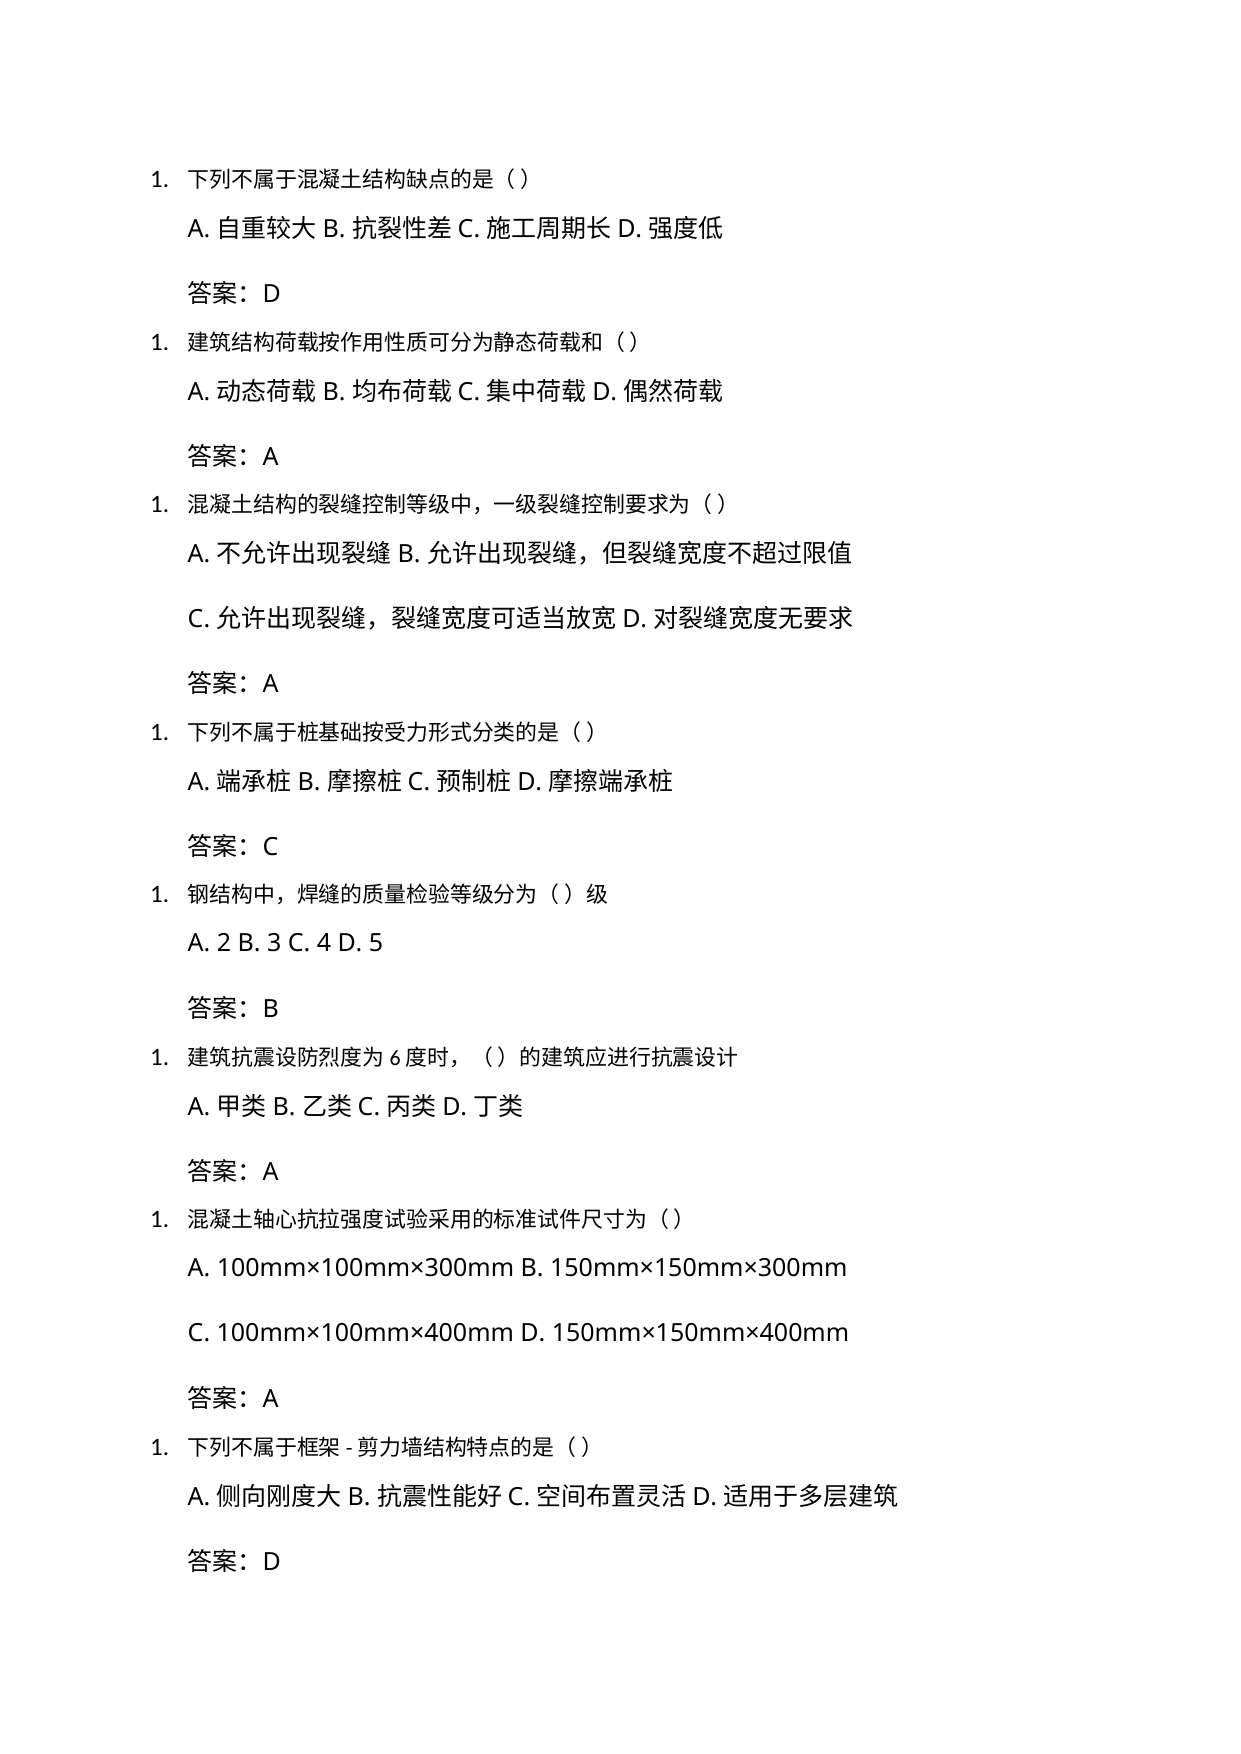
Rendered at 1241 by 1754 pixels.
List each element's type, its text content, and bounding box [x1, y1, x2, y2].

text A. 侧向刚度大 B. 抗震性能好 C. 空间布置灵活 D. 适用于多层建筑 [187, 1462, 1053, 1527]
text A. 端承桩 B. 摩擦桩 C. 预制桩 D. 摩擦端承桩 [187, 747, 1053, 812]
list 下列不属于框架 - 剪力墙结构特点的是（ ） [150, 1429, 1053, 1462]
text 答案：A [187, 1364, 1053, 1429]
list 混凝土结构的裂缝控制等级中，一级裂缝控制要求为（ ） [150, 487, 1053, 519]
text C. 允许出现裂缝，裂缝宽度可适当放宽 D. 对裂缝宽度无要求 [187, 584, 1053, 649]
list 下列不属于桩基础按受力形式分类的是（ ） [150, 714, 1053, 747]
list 下列不属于混凝土结构缺点的是（ ） [150, 162, 1053, 194]
text 答案：D [187, 1527, 1053, 1592]
text C. 100mm×100mm×400mm D. 150mm×150mm×400mm [187, 1299, 1053, 1364]
text 答案：A [187, 422, 1053, 487]
text A. 甲类 B. 乙类 C. 丙类 D. 丁类 [187, 1072, 1053, 1137]
list 钢结构中，焊缝的质量检验等级分为（ ）级 [150, 877, 1053, 909]
text A. 2 B. 3 C. 4 D. 5 [187, 909, 1053, 974]
text 答案：D [187, 259, 1053, 324]
text 答案：B [187, 974, 1053, 1039]
text 答案：A [187, 649, 1053, 714]
text 答案：C [187, 812, 1053, 877]
text A. 动态荷载 B. 均布荷载 C. 集中荷载 D. 偶然荷载 [187, 357, 1053, 422]
text 答案：A [187, 1137, 1053, 1202]
text A. 100mm×100mm×300mm B. 150mm×150mm×300mm [187, 1234, 1053, 1299]
list 建筑结构荷载按作用性质可分为静态荷载和（ ） [150, 324, 1053, 357]
list 建筑抗震设防烈度为 6 度时，（ ）的建筑应进行抗震设计 [150, 1039, 1053, 1072]
list 混凝土轴心抗拉强度试验采用的标准试件尺寸为（ ） [150, 1202, 1053, 1234]
text A. 自重较大 B. 抗裂性差 C. 施工周期长 D. 强度低 [187, 194, 1053, 259]
text A. 不允许出现裂缝 B. 允许出现裂缝，但裂缝宽度不超过限值 [187, 519, 1053, 584]
